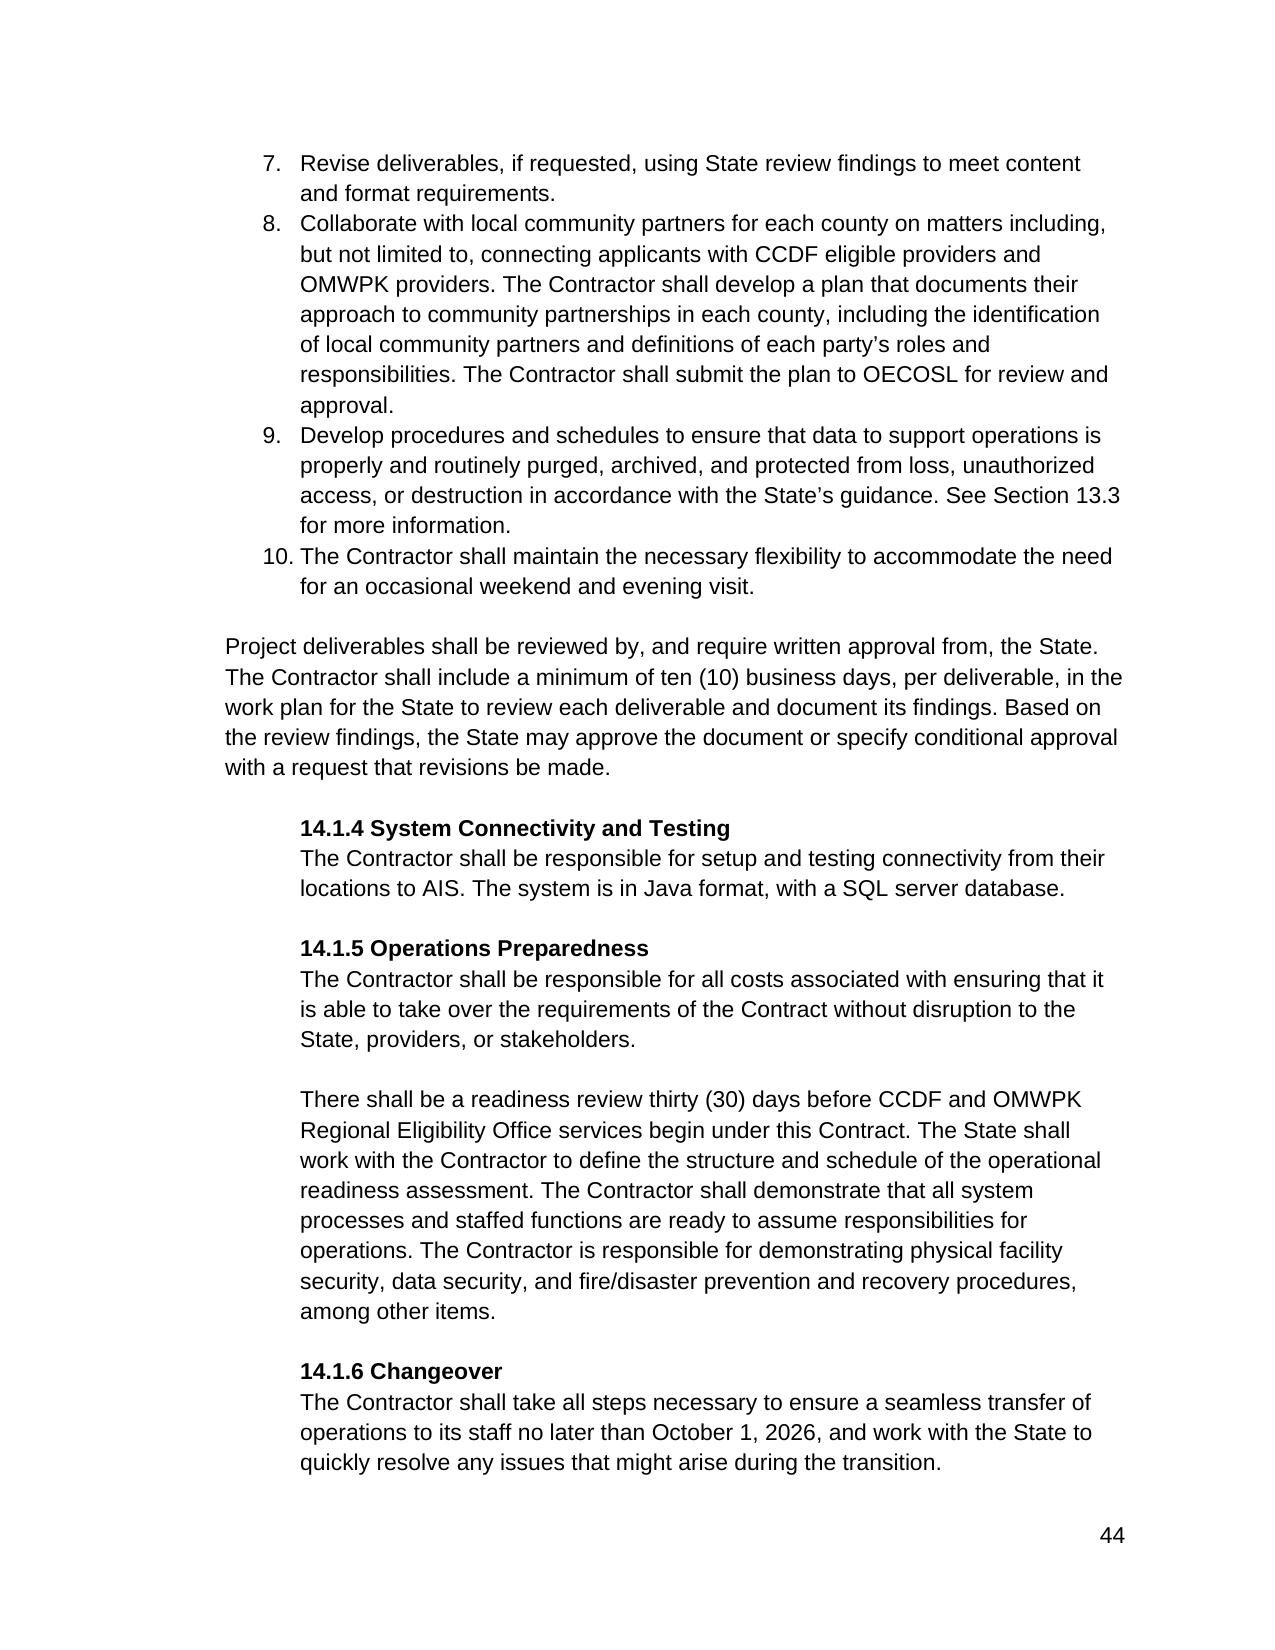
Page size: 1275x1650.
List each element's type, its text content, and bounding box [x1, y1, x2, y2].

text Project deliverables shall be reviewed by, and require written approval from, the State. The Contractor shall include a minimum of ten (10) business days, per deliverable, in the work plan for the State to review each deliverable and document its findings. Based on the review findings, the State may approve the document or specify conditional approval with a request that revisions be made. [225, 633, 1125, 781]
list The Contractor shall maintain the necessary flexibility to accommodate the need for an occasional weekend and evening visit. [262, 543, 1125, 599]
text There shall be a readiness review thirty (30) days before CCDF and OMWPK Regional Eligibility Office services begin under this Contract. The State shall work with the Contractor to define the structure and schedule of the operational readiness assessment. The Contractor shall demonstrate that all system processes and staffed functions are ready to assume responsibilities for operations. The Contractor is responsible for demonstrating physical facility security, data security, and fire/disaster prevention and recovery procedures, among other items. [300, 1086, 1125, 1324]
text The Contractor shall be responsible for all costs associated with ensuring that it is able to take over the requirements of the Contract without disruption to the State, providers, or stakeholders. [300, 966, 1125, 1052]
list Develop procedures and schedules to ensure that data to support operations is properly and routinely purged, archived, and protected from loss, unauthorized access, or destruction in accordance with the State’s guidance. See Section 13.3 for more information. [262, 422, 1125, 539]
subtitle 14.1.6 Changeover [225, 1358, 1125, 1385]
list Collaborate with local community partners for each county on matters including, but not limited to, connecting applicants with CCDF eligible providers and OMWPK providers. The Contractor shall develop a plan that documents their approach to community partnerships in each county, including the identification of local community partners and definitions of each party’s roles and responsibilities. The Contractor shall submit the plan to OECOSL for review and approval. [262, 210, 1125, 418]
list Revise deliverables, if requested, using State review findings to meet content and format requirements. [262, 150, 1125, 207]
text The Contractor shall take all steps necessary to ensure a seamless transfer of operations to its staff no later than October 1, 2026, and work with the State to quickly resolve any issues that might arise during the transition. [300, 1388, 1125, 1475]
subtitle 14.1.5 Operations Preparedness [225, 935, 1125, 962]
subtitle 14.1.4 System Connectivity and Testing [225, 814, 1125, 841]
text The Contractor shall be responsible for setup and testing connectivity from their locations to AIS. The system is in Java format, with a SQL server database. [300, 845, 1125, 901]
